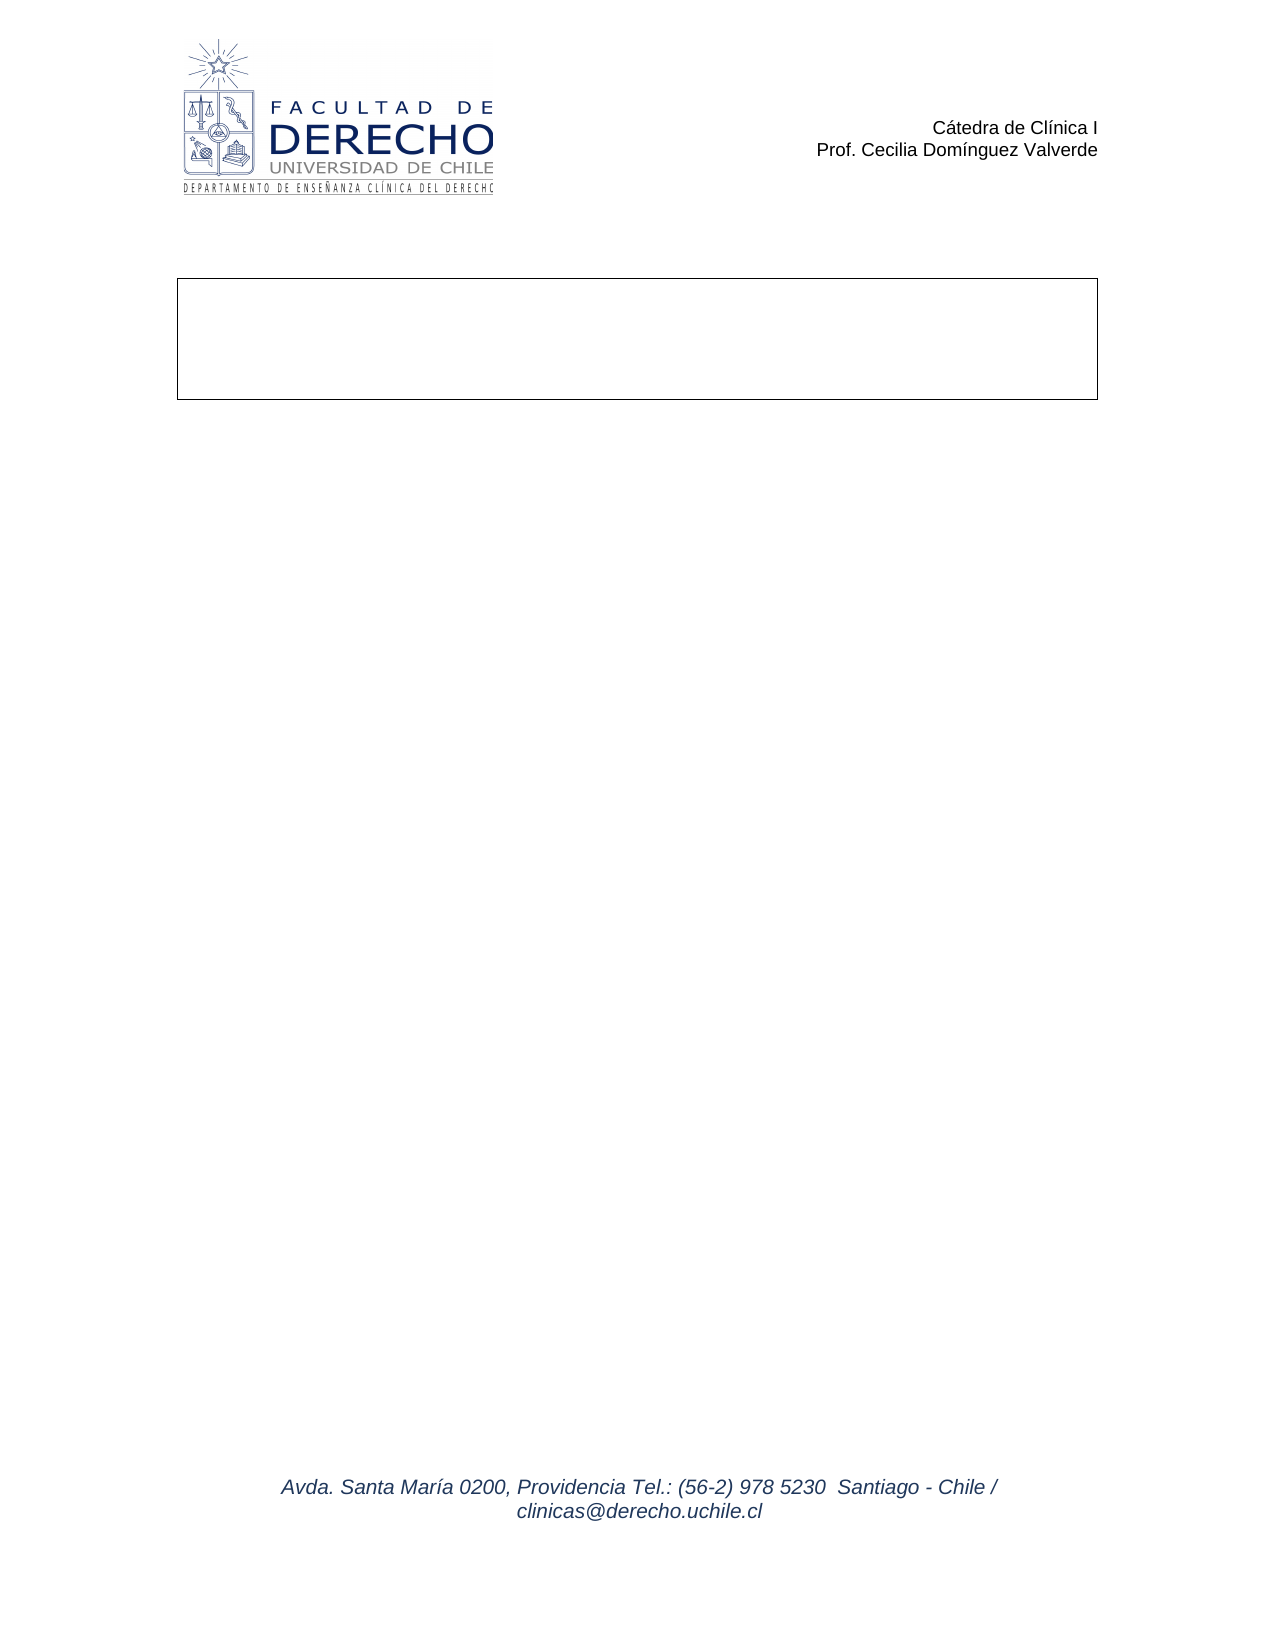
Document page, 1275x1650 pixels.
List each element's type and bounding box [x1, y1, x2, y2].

picture [183, 39, 493, 195]
table_header [178, 279, 1097, 399]
